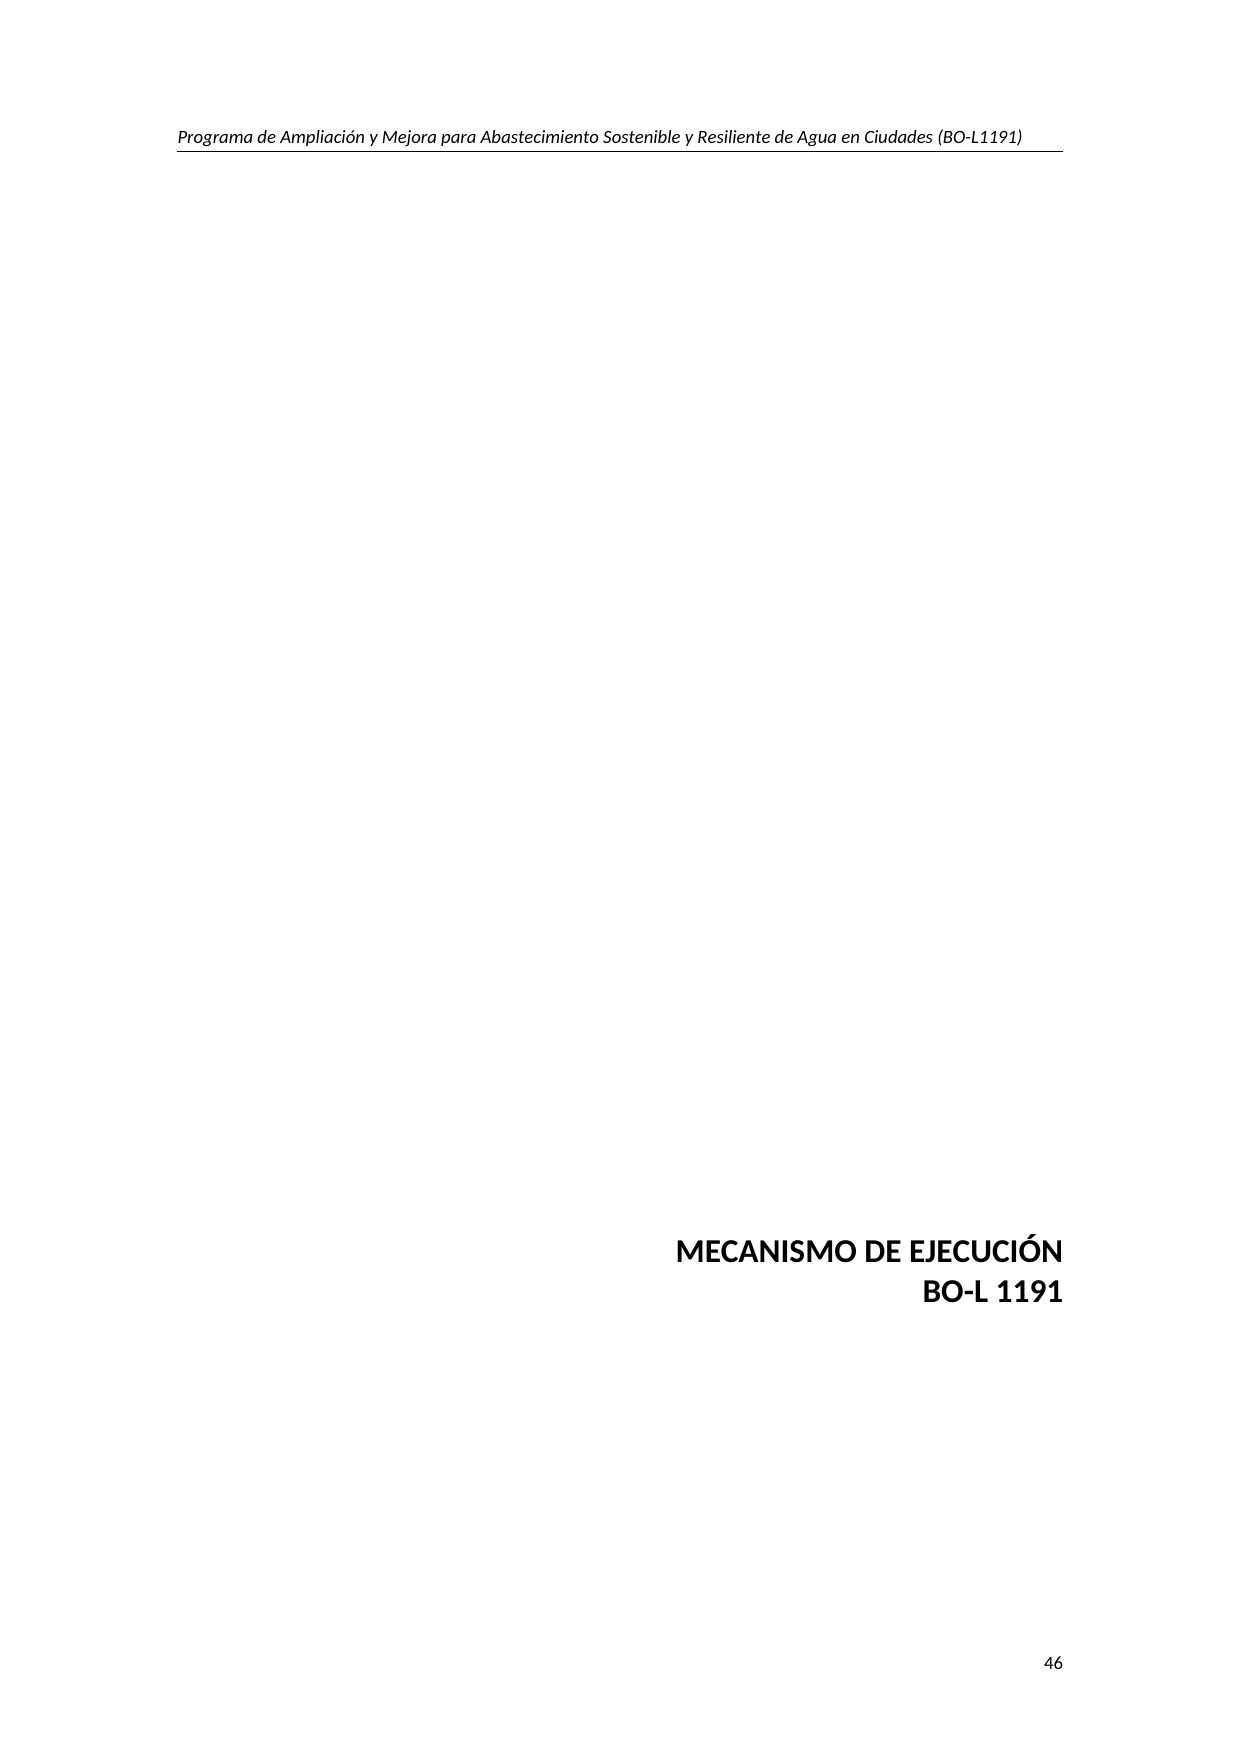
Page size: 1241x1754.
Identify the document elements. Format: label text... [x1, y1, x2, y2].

text BO-L 1191 [177, 1270, 1063, 1311]
text MECANISMO DE EJECUCIÓN [177, 1230, 1063, 1270]
